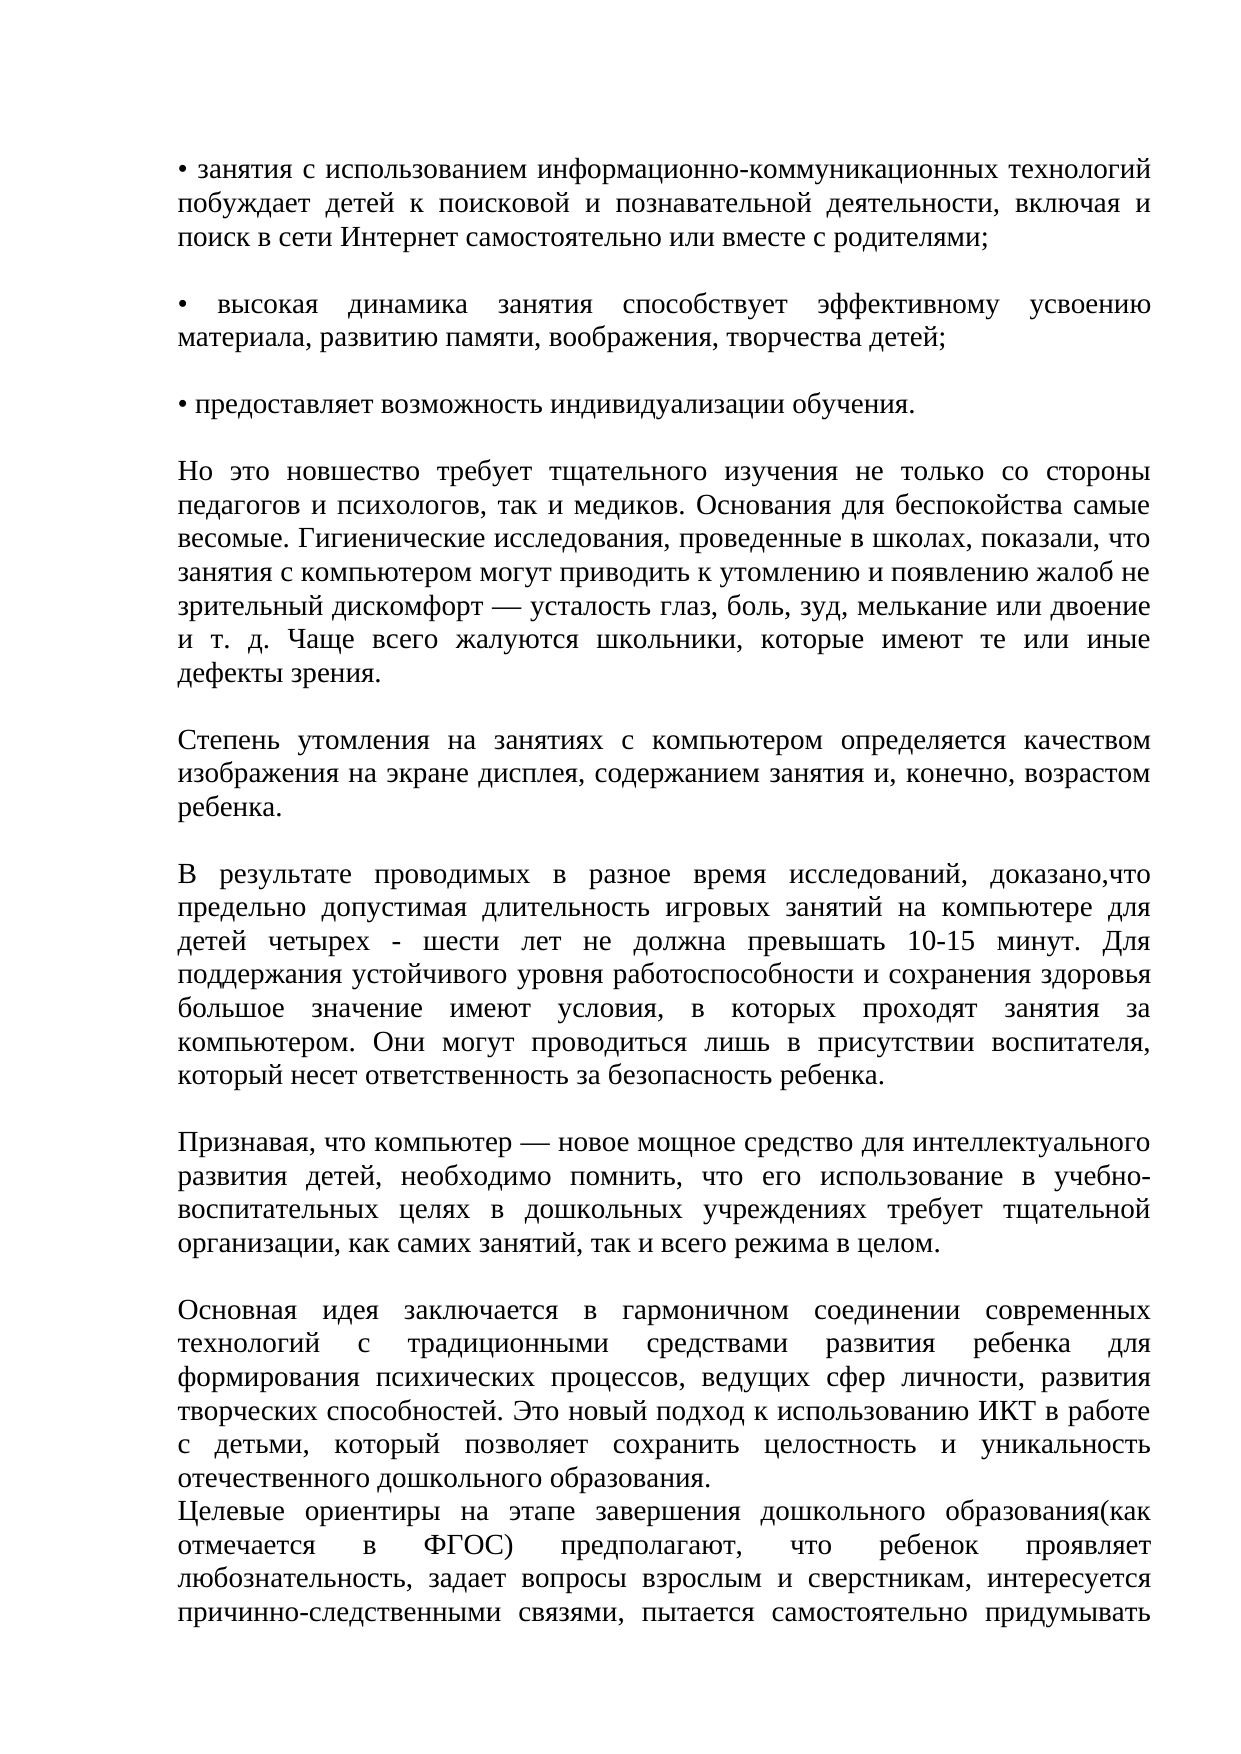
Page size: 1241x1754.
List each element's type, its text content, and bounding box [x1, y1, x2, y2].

text В результате проводимых в разное время исследований, доказано,что предельно допустимая длительность игровых занятий на компьютере для детей четырех - шести лет не должна превышать 10-15 минут. Для поддержания устойчивого уровня работоспособности и сохранения здоровья большое значение имеют условия, в которых проходят занятия за компьютером. Они могут проводиться лишь в присутствии воспитателя, который несет ответственность за безопасность ребенка. [177, 856, 1152, 1091]
text Но это новшество требует тщательного изучения не только со стороны педагогов и психологов, так и медиков. Основания для беспокойства самые весомые. Гигиенические исследования, проведенные в школах, показали, что занятия с компьютером могут приводить к утомлению и появлению жалоб не зрительный дискомфорт — усталость глаз, боль, зуд, мелькание или двоение и т. д. Чаще всего жалуются школьники, которые имеют те или иные дефекты зрения. [177, 453, 1152, 688]
text Признавая, что компьютер — новое мощное средство для интеллектуального развития детей, необходимо помнить, что его использование в учебно-воспитательных целях в дошкольных учреждениях требует тщательной организации, как самих занятий, так и всего режима в целом. [177, 1124, 1152, 1258]
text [177, 1493, 1152, 1627]
text • предоставляет возможность индивидуализации обучения. [177, 386, 1152, 420]
text • занятия с использованием информационно-коммуникационных технологий побуждает детей к поисковой и познавательной деятельности, включая и поиск в сети Интернет самостоятельно или вместе с родителями; [177, 152, 1152, 252]
text Степень утомления на занятиях с компьютером определяется качеством изображения на экране дисплея, содержанием занятия и, конечно, возрастом ребенка. [177, 722, 1152, 822]
text • высокая динамика занятия способствует эффективному усвоению материала, развитию памяти, воображения, творчества детей; [177, 286, 1152, 353]
text Основная идея заключается в гармоничном соединении современных технологий с традиционными средствами развития ребенка для формирования психических процессов, ведущих сфер личности, развития творческих способностей. Это новый подход к использованию ИКТ в работе с детьми, который позволяет сохранить целостность и уникальность отечественного дошкольного образования. [177, 1292, 1152, 1493]
